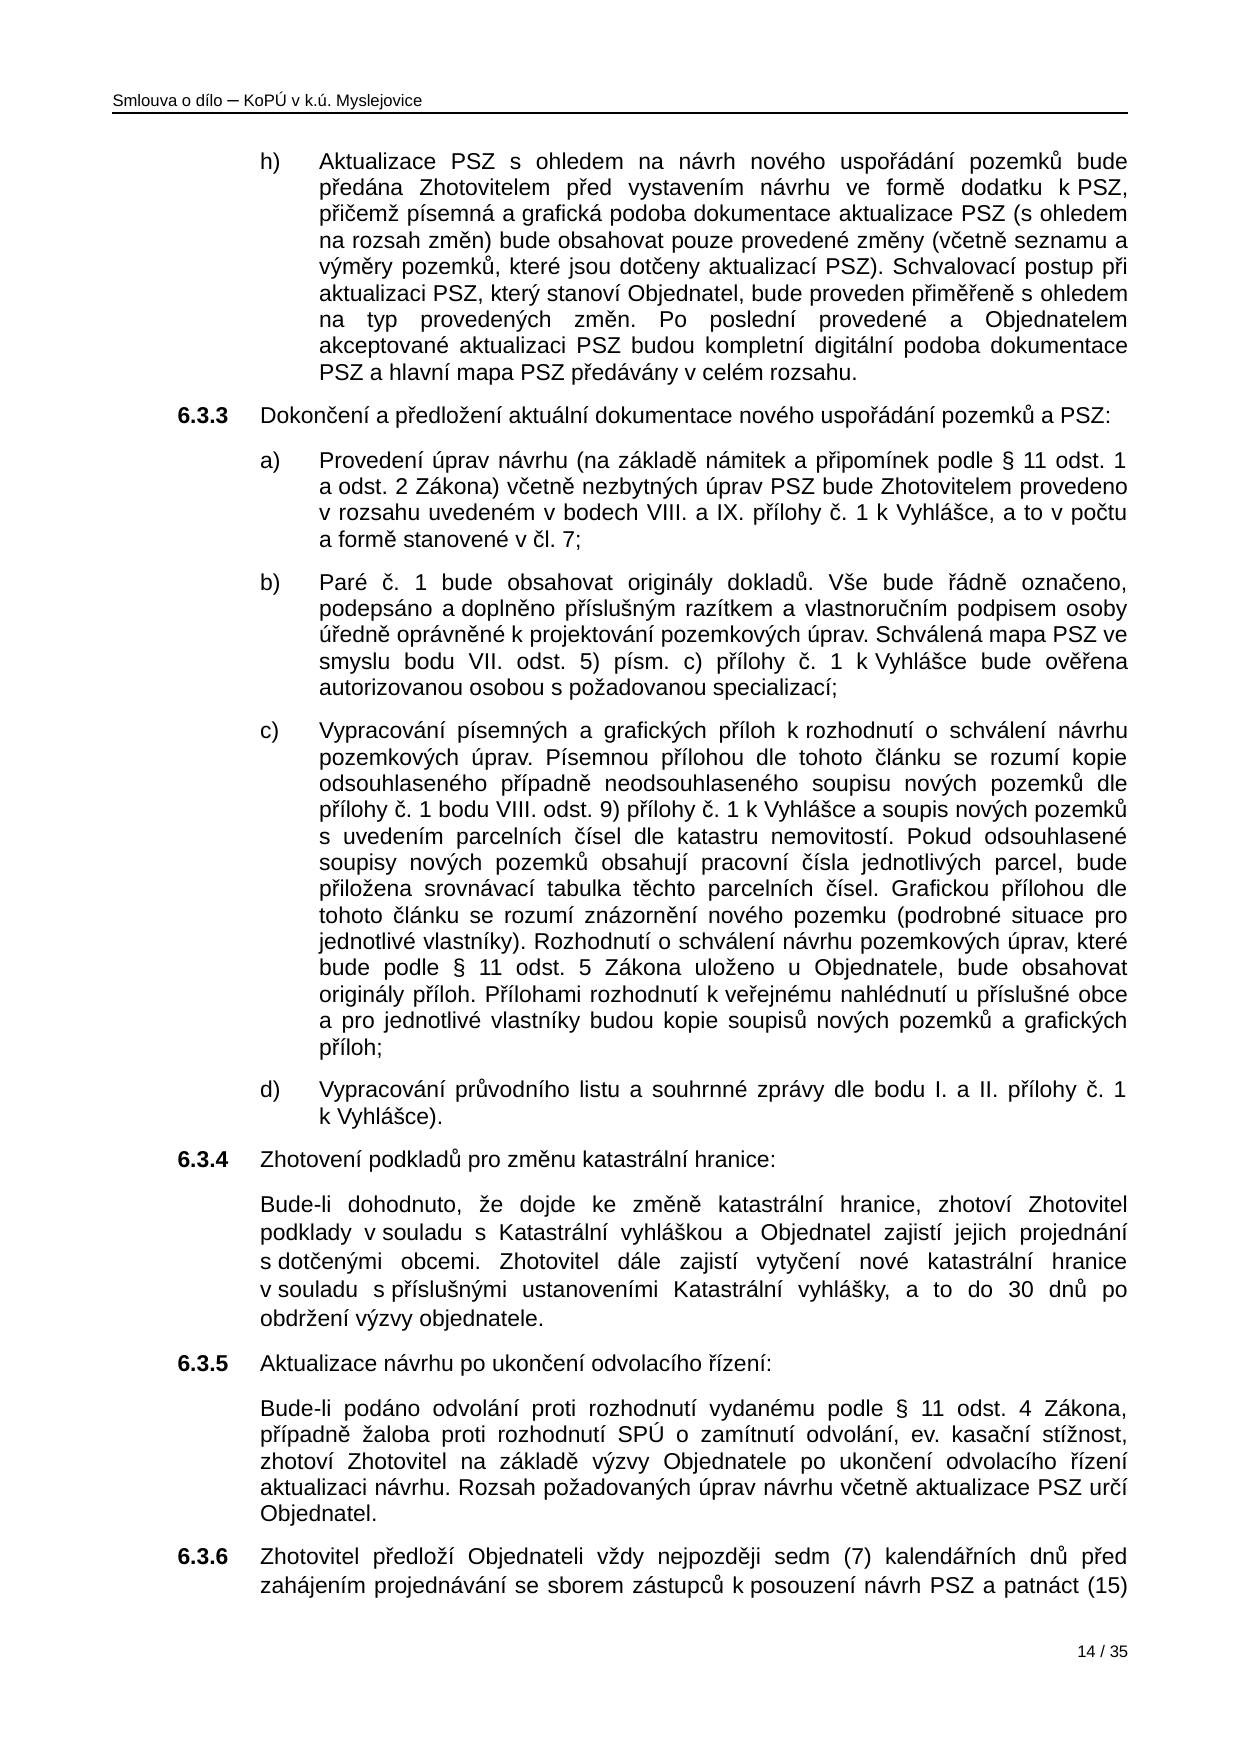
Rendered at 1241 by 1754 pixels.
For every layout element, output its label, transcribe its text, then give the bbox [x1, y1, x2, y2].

text Zhotovení podkladů pro změnu katastrální hranice: [177, 1146, 1128, 1172]
list Vypracování písemných a grafických příloh k rozhodnutí o schválení návrhu pozemkových úprav. Písemnou přílohou dle tohoto článku se rozumí kopie odsouhlaseného případně neodsouhlaseného soupisu nových pozemků dle přílohy č. 1 bodu VIII. odst. 9) přílohy č. 1 k Vyhlášce a soupis nových pozemků s uvedením parcelních čísel dle katastru nemovitostí. Pokud odsouhlasené soupisy nových pozemků obsahují pracovní čísla jednotlivých parcel, bude přiložena srovnávací tabulka těchto parcelních čísel. Grafickou přílohou dle tohoto článku se rozumí znázornění nového pozemku (podrobné situace pro jednotlivé vlastníky). Rozhodnutí o schválení návrhu pozemkových úprav, které bude podle § 11 odst. 5 Zákona uloženo u Objednatele, bude obsahovat originály příloh. Přílohami rozhodnutí k veřejnému nahlédnutí u příslušné obce a pro jednotlivé vlastníky budou kopie soupisů nových pozemků a grafických příloh; [260, 717, 1128, 1060]
list Aktualizace PSZ s ohledem na návrh nového uspořádání pozemků bude předána Zhotovitelem před vystavením návrhu ve formě dodatku k PSZ, přičemž písemná a grafická podoba dokumentace aktualizace PSZ (s ohledem na rozsah změn) bude obsahovat pouze provedené změny (včetně seznamu a výměry pozemků, které jsou dotčeny aktualizací PSZ). Schvalovací postup při aktualizaci PSZ, který stanoví Objednatel, bude proveden přiměřeně s ohledem na typ provedených změn. Po poslední provedené a Objednatelem akceptované aktualizaci PSZ budou kompletní digitální podoba dokumentace PSZ a hlavní mapa PSZ předávány v celém rozsahu. [260, 148, 1128, 385]
list Provedení úprav návrhu (na základě námitek a připomínek podle § 11 odst. 1 a odst. 2 Zákona) včetně nezbytných úprav PSZ bude Zhotovitelem provedeno v rozsahu uvedeném v bodech VIII. a IX. přílohy č. 1 k Vyhlášce, a to v počtu a formě stanovené v čl. 7; [260, 447, 1128, 552]
text Dokončení a předložení aktuální dokumentace nového uspořádání pozemků a PSZ: [177, 402, 1128, 428]
list Bude-li dohodnuto, že dojde ke změně katastrální hranice, zhotoví Zhotovitel podklady v souladu s Katastrální vyhláškou a Objednatel zajistí jejich projednání s dotčenými obcemi. Zhotovitel dále zajistí vytyčení nové katastrální hranice v souladu s příslušnými ustanoveními Katastrální vyhlášky, a to do 30 dnů po obdržení výzvy objednatele. [260, 1191, 1128, 1331]
list Vypracování průvodního listu a souhrnné zprávy dle bodu I. a II. přílohy č. 1 k Vyhlášce). [260, 1076, 1128, 1129]
text Aktualizace návrhu po ukončení odvolacího řízení: [177, 1350, 1128, 1376]
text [177, 1543, 1128, 1598]
list Paré č. 1 bude obsahovat originály dokladů. Vše bude řádně označeno, podepsáno a doplněno příslušným razítkem a vlastnoručním podpisem osoby úředně oprávněné k projektování pozemkových úprav. Schválená mapa PSZ ve smyslu bodu VII. odst. 5) písm. c) přílohy č. 1 k Vyhlášce bude ověřena autorizovanou osobou s požadovanou specializací; [260, 569, 1128, 701]
list Bude-li podáno odvolání proti rozhodnutí vydanému podle § 11 odst. 4 Zákona, případně žaloba proti rozhodnutí SPÚ o zamítnutí odvolání, ev. kasační stížnost, zhotoví Zhotovitel na základě výzvy Objednatele po ukončení odvolacího řízení aktualizaci návrhu. Rozsah požadovaných úprav návrhu včetně aktualizace PSZ určí Objednatel. [260, 1395, 1128, 1527]
